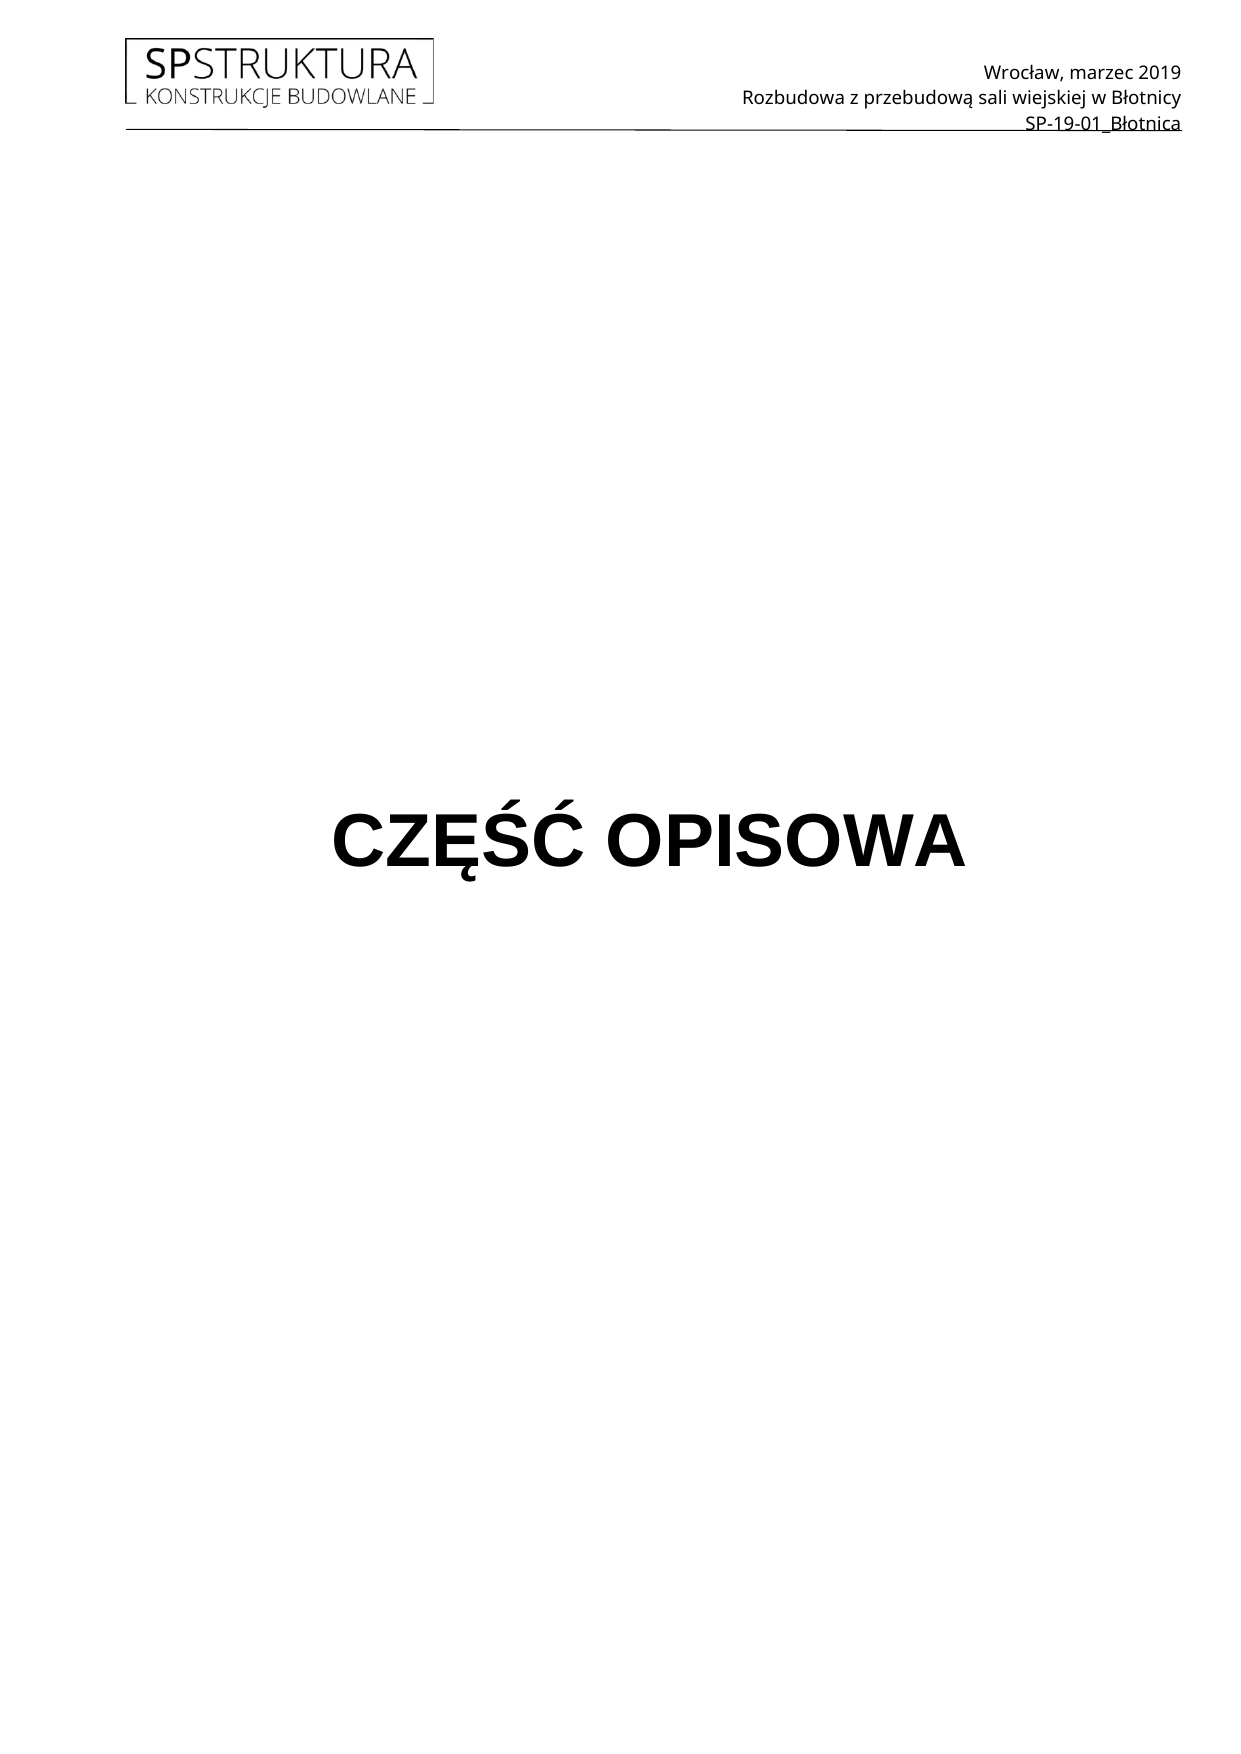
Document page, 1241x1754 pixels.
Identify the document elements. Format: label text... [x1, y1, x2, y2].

picture [125, 38, 434, 119]
text CZĘŚĆ OPISOWA [118, 796, 1181, 882]
